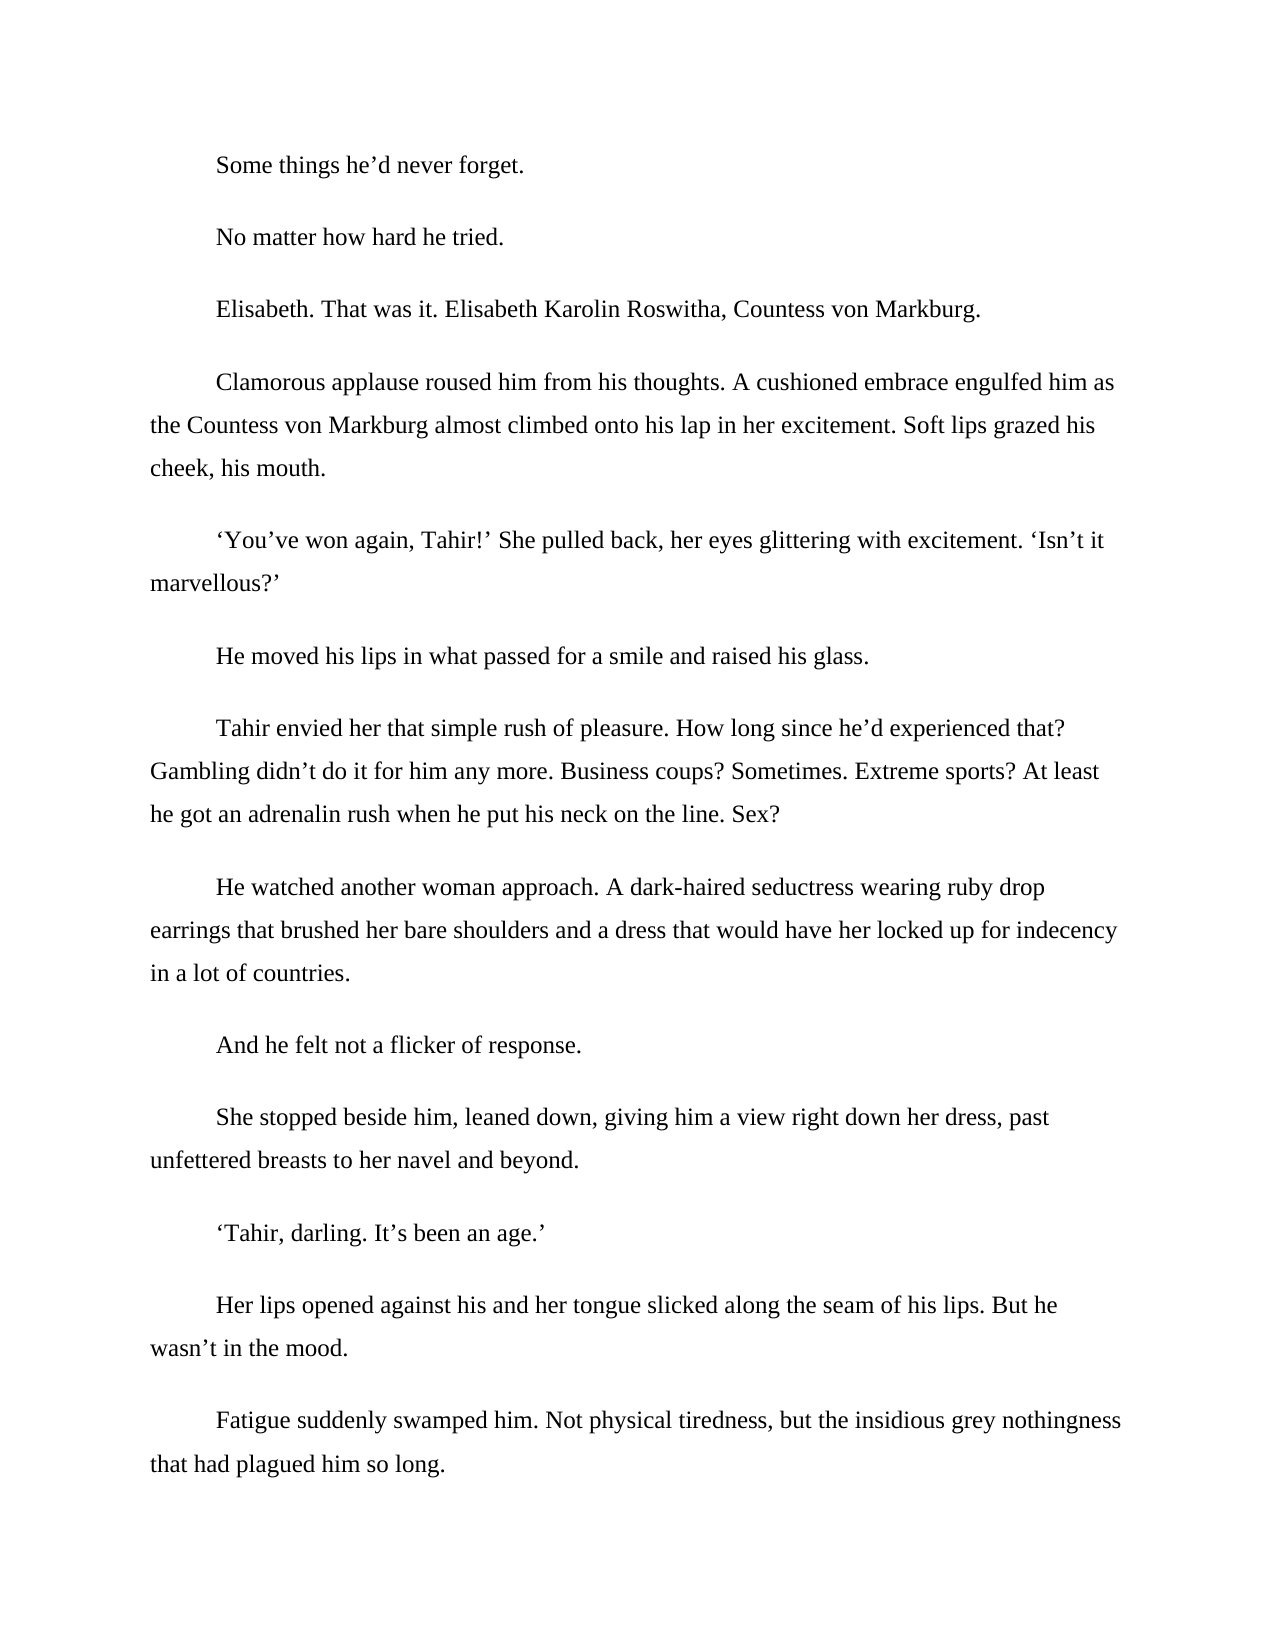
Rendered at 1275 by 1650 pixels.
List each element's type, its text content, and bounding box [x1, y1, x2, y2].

text Fatigue suddenly swamped him. Not physical tiredness, but the insidious grey nothingness that had plagued him so long. [150, 1406, 1125, 1477]
text He moved his lips in what passed for a smile and raised his glass. [150, 641, 1125, 669]
text She stopped beside him, leaned down, giving him a view right down her dress, past unfettered breasts to her navel and beyond. [150, 1102, 1125, 1174]
text No matter how hard he tried. [150, 222, 1125, 251]
text ‘You’ve won again, Tahir!’ She pulled back, her eyes glittering with excitement. ‘Isn’t it marvellous?’ [150, 525, 1125, 597]
text Elisabeth. That was it. Elisabeth Karolin Roswitha, Countess von Markburg. [150, 294, 1125, 323]
text ‘Tahir, darling. It’s been an age.’ [150, 1218, 1125, 1247]
text Clamorous applause roused him from his thoughts. A cushioned embrace engulfed him as the Countess von Markburg almost climbed onto his lap in her excitement. Soft lips grazed his cheek, his mouth. [150, 367, 1125, 482]
text Some things he’d never forget. [150, 150, 1125, 179]
text He watched another woman approach. A dark-haired seductress wearing ruby drop earrings that brushed her bare shoulders and a dress that would have her locked up for indecency in a lot of countries. [150, 872, 1125, 987]
text Tahir envied her that simple rush of pleasure. How long since he’d experienced that? Gambling didn’t do it for him any more. Business coups? Sometimes. Extreme sports? At least he got an adrenalin rush when he put his neck on the line. Sex? [150, 713, 1125, 828]
text And he felt not a flicker of response. [150, 1030, 1125, 1059]
text Her lips opened against his and her tongue slicked along the seam of his lips. But he wasn’t in the mood. [150, 1290, 1125, 1362]
